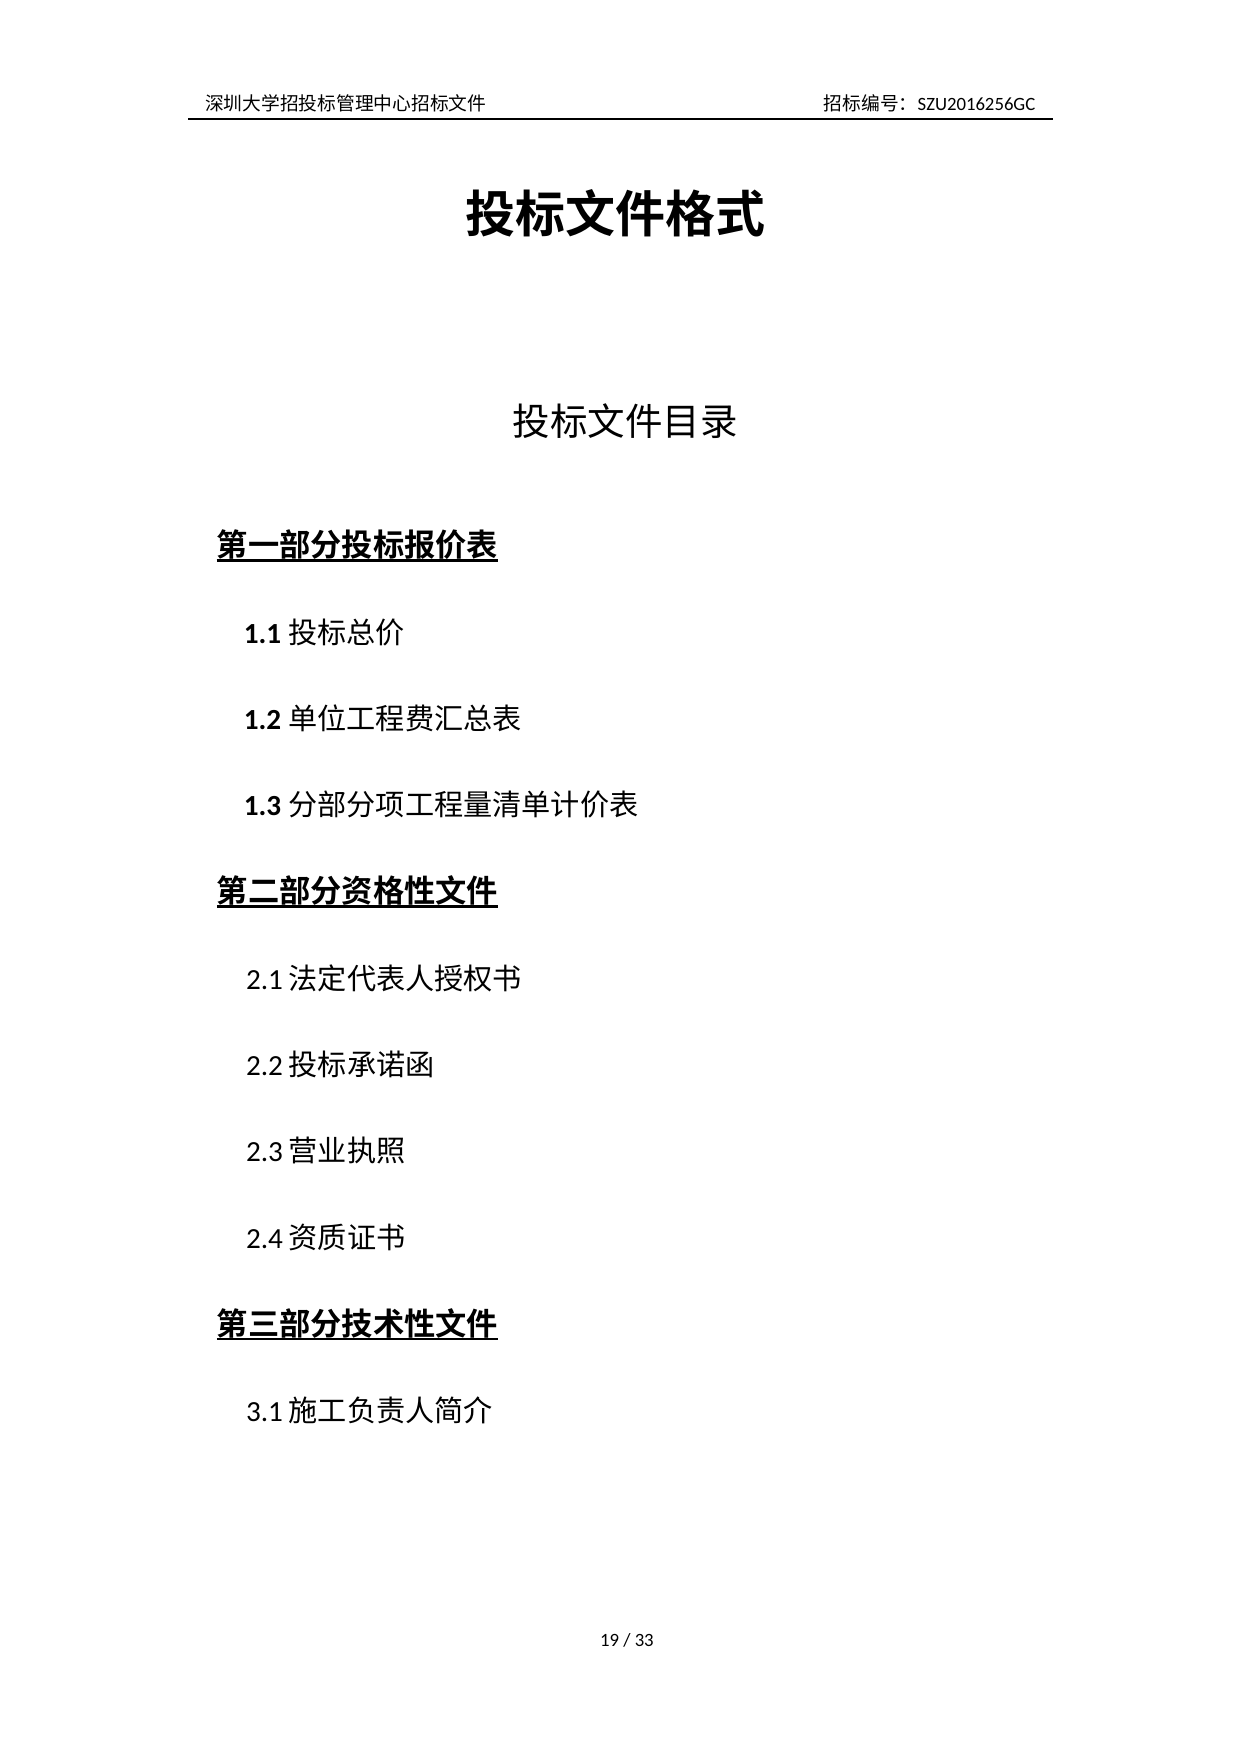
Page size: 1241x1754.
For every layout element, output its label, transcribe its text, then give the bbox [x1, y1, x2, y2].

text 2.1法定代表人授权书 [187, 944, 1053, 1009]
text 第三部分技术性文件 [187, 1289, 1053, 1354]
text 第一部分投标报价表 [187, 511, 1053, 576]
list 分部分项工程量清单计价表 [244, 771, 1053, 836]
list 投标总价 [244, 598, 1053, 663]
list 单位工程费汇总表 [244, 684, 1053, 749]
text 2.2投标承诺函 [187, 1031, 1053, 1096]
text 2.3营业执照 [187, 1117, 1053, 1182]
text 投标文件目录 [187, 386, 1062, 451]
text 3.1施工负责人简介 [187, 1377, 1053, 1442]
text 2.4资质证书 [187, 1203, 1053, 1268]
text 第二部分资格性文件 [187, 857, 1053, 922]
text 投标文件格式 [187, 162, 1044, 259]
